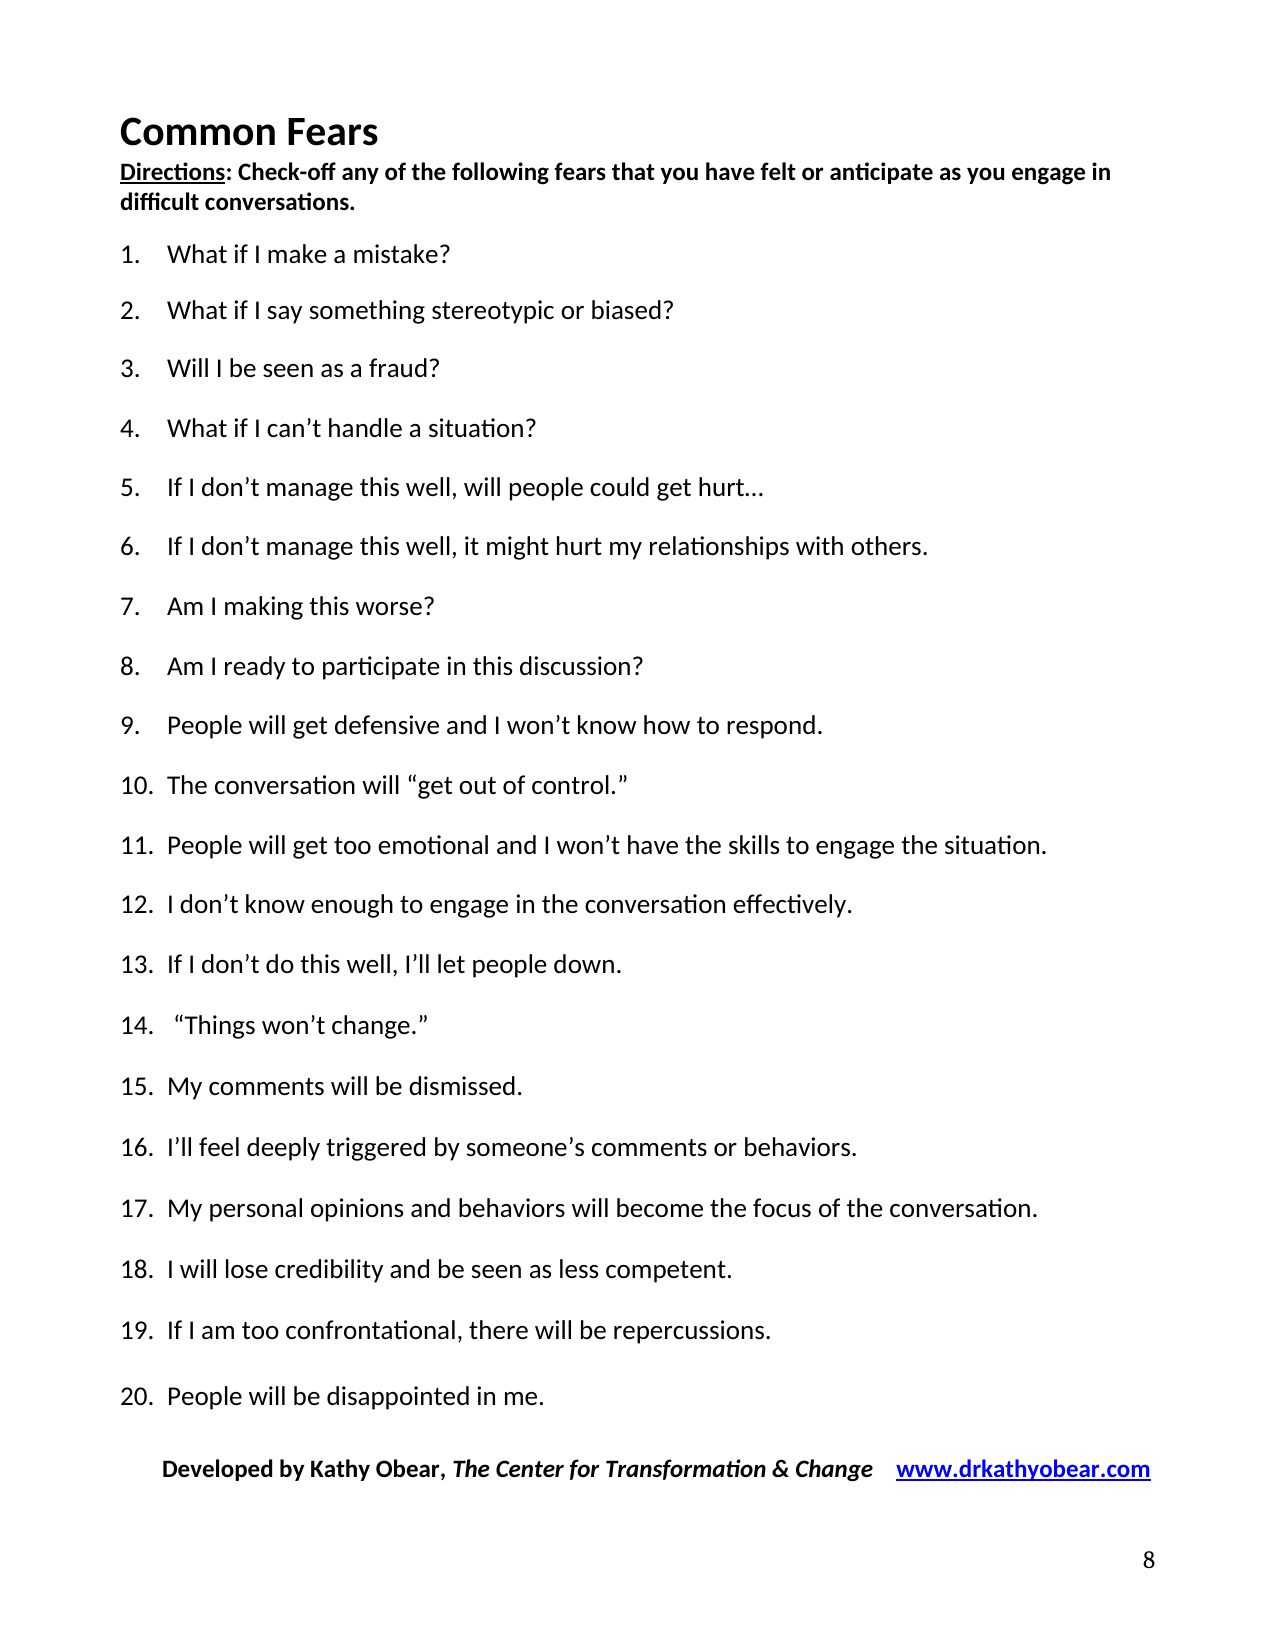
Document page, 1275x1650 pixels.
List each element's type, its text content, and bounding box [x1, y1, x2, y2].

list If I don’t manage this well, will people could get hurt… [120, 470, 1155, 503]
list People will get defensive and I won’t know how to respond. [120, 708, 1155, 741]
list If I don’t do this well, I’ll let people down. [120, 947, 1155, 980]
list What if I make a mistake? [120, 237, 1155, 270]
list Am I making this worse? [120, 589, 1155, 622]
list What if I say something stereotypic or biased? [120, 293, 1155, 326]
list Will I be seen as a fraud? [120, 352, 1155, 384]
list I don’t know enough to engage in the conversation effectively. [120, 887, 1155, 921]
list “Things won’t change.” [120, 1008, 1155, 1041]
list If I am too confrontational, there will be repercussions. [120, 1313, 1155, 1346]
list My comments will be dismissed. [120, 1069, 1155, 1102]
text Directions: Check-off any of the following fears that you have felt or anticipate as you engage in difficult conversations. [120, 156, 1155, 217]
text Developed by Kathy Obear, The Center for Transformation & Change www.drkathyobear.com [157, 1453, 1155, 1484]
list My personal opinions and behaviors will become the focus of the conversation. [120, 1191, 1155, 1224]
list People will get too emotional and I won’t have the skills to engage the situation. [120, 828, 1155, 861]
list Am I ready to participate in this discussion? [120, 649, 1155, 682]
list I will lose credibility and be seen as less competent. [120, 1252, 1155, 1285]
list If I don’t manage this well, it might hurt my relationships with others. [120, 529, 1155, 562]
list What if I can’t handle a situation? [120, 411, 1155, 444]
list The conversation will “get out of control.” [120, 768, 1155, 801]
list People will be disappointed in me. [120, 1379, 1155, 1412]
list I’ll feel deeply triggered by someone’s comments or behaviors. [120, 1130, 1155, 1163]
